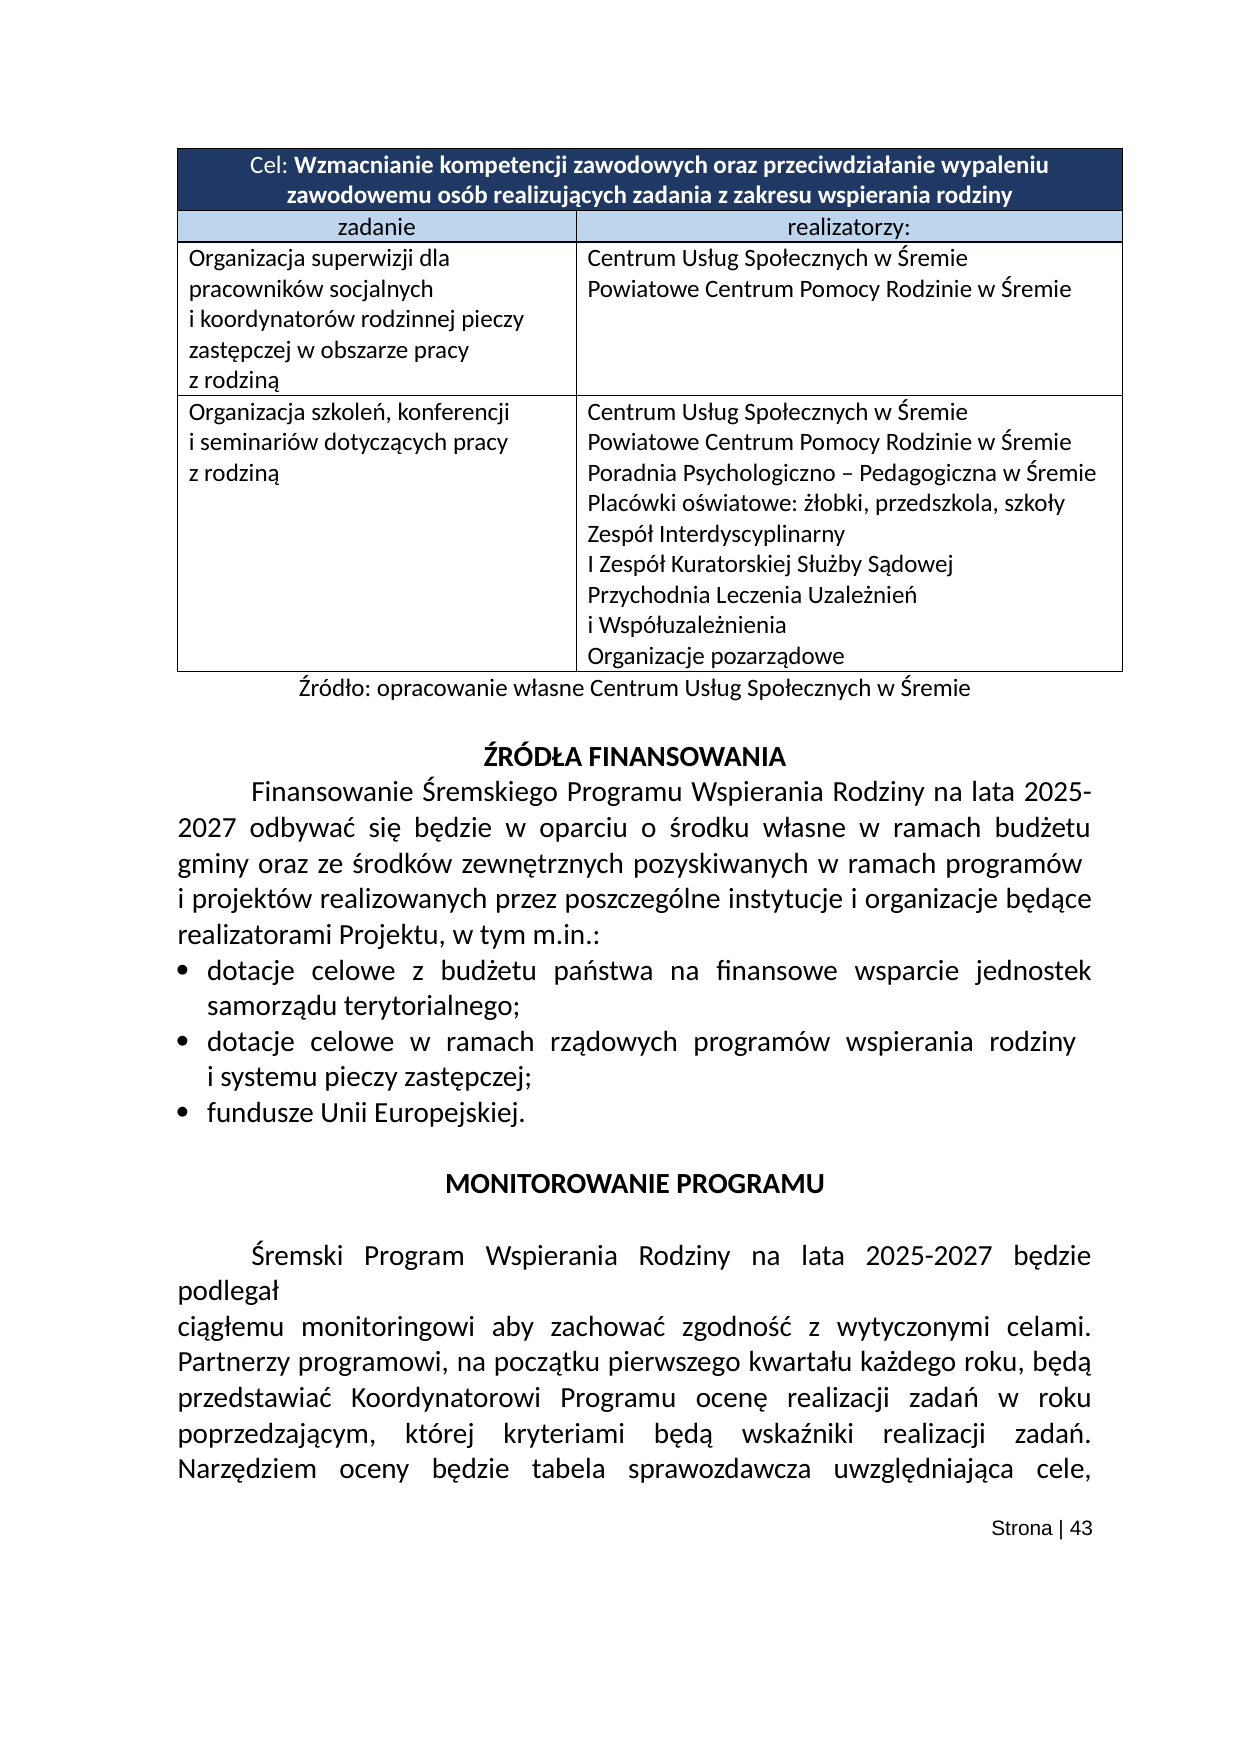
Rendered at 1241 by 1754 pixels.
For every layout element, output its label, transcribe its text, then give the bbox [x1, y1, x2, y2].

table_header Cel: Wzmacnianie kompetencji zawodowych oraz przeciwdziałanie wypaleniu zawodowemu osób realizujących zadania z zakresu wspierania rodziny [178, 149, 1122, 210]
list dotacje celowe w ramach rządowych programów wspierania rodziny i systemu pieczy zastępczej; [177, 1023, 1092, 1094]
table_cell realizatorzy: [577, 211, 1122, 241]
list dotacje celowe z budżetu państwa na finansowe wsparcie jednostek samorządu terytorialnego; [177, 952, 1092, 1023]
table_cell Centrum Usług Społecznych w Śremie Powiatowe Centrum Pomocy Rodzinie w Śremie [577, 243, 1122, 395]
text Finansowanie Śremskiego Programu Wspierania Rodziny na lata 2025-2027 odbywać się będzie w oparciu o środku własne w ramach budżetu gminy oraz ze środków zewnętrznych pozyskiwanych w ramach programów i projektów realizowanych przez poszczególne instytucje i organizacje będące realizatorami Projektu, w tym m.in.: [177, 773, 1092, 952]
subtitle ŹRÓDŁA FINANSOWANIA [177, 738, 1092, 773]
list fundusze Unii Europejskiej. [177, 1094, 1092, 1130]
text Źródło: opracowanie własne Centrum Usług Społecznych w Śremie [177, 672, 1092, 702]
table_cell Centrum Usług Społecznych w Śremie Powiatowe Centrum Pomocy Rodzinie w Śremie Poradnia Psychologiczno – Pedagogiczna w Śremie Placówki oświatowe: żłobki, przedszkola, szkoły Zespół Interdyscyplinarny I Zespół Kuratorskiej Służby Sądowej Przychodnia Leczenia Uzależnień i Współuzależnienia Organizacje pozarządowe [577, 396, 1122, 671]
table_cell Organizacja superwizji dla pracowników socjalnych i koordynatorów rodzinnej pieczy zastępczej w obszarze pracy z rodziną [178, 243, 576, 395]
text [177, 1237, 1092, 1486]
subtitle MONITOROWANIE PROGRAMU [177, 1165, 1092, 1201]
table_cell zadanie [178, 211, 576, 241]
table_cell Organizacja szkoleń, konferencji i seminariów dotyczących pracy z rodziną [178, 396, 576, 671]
